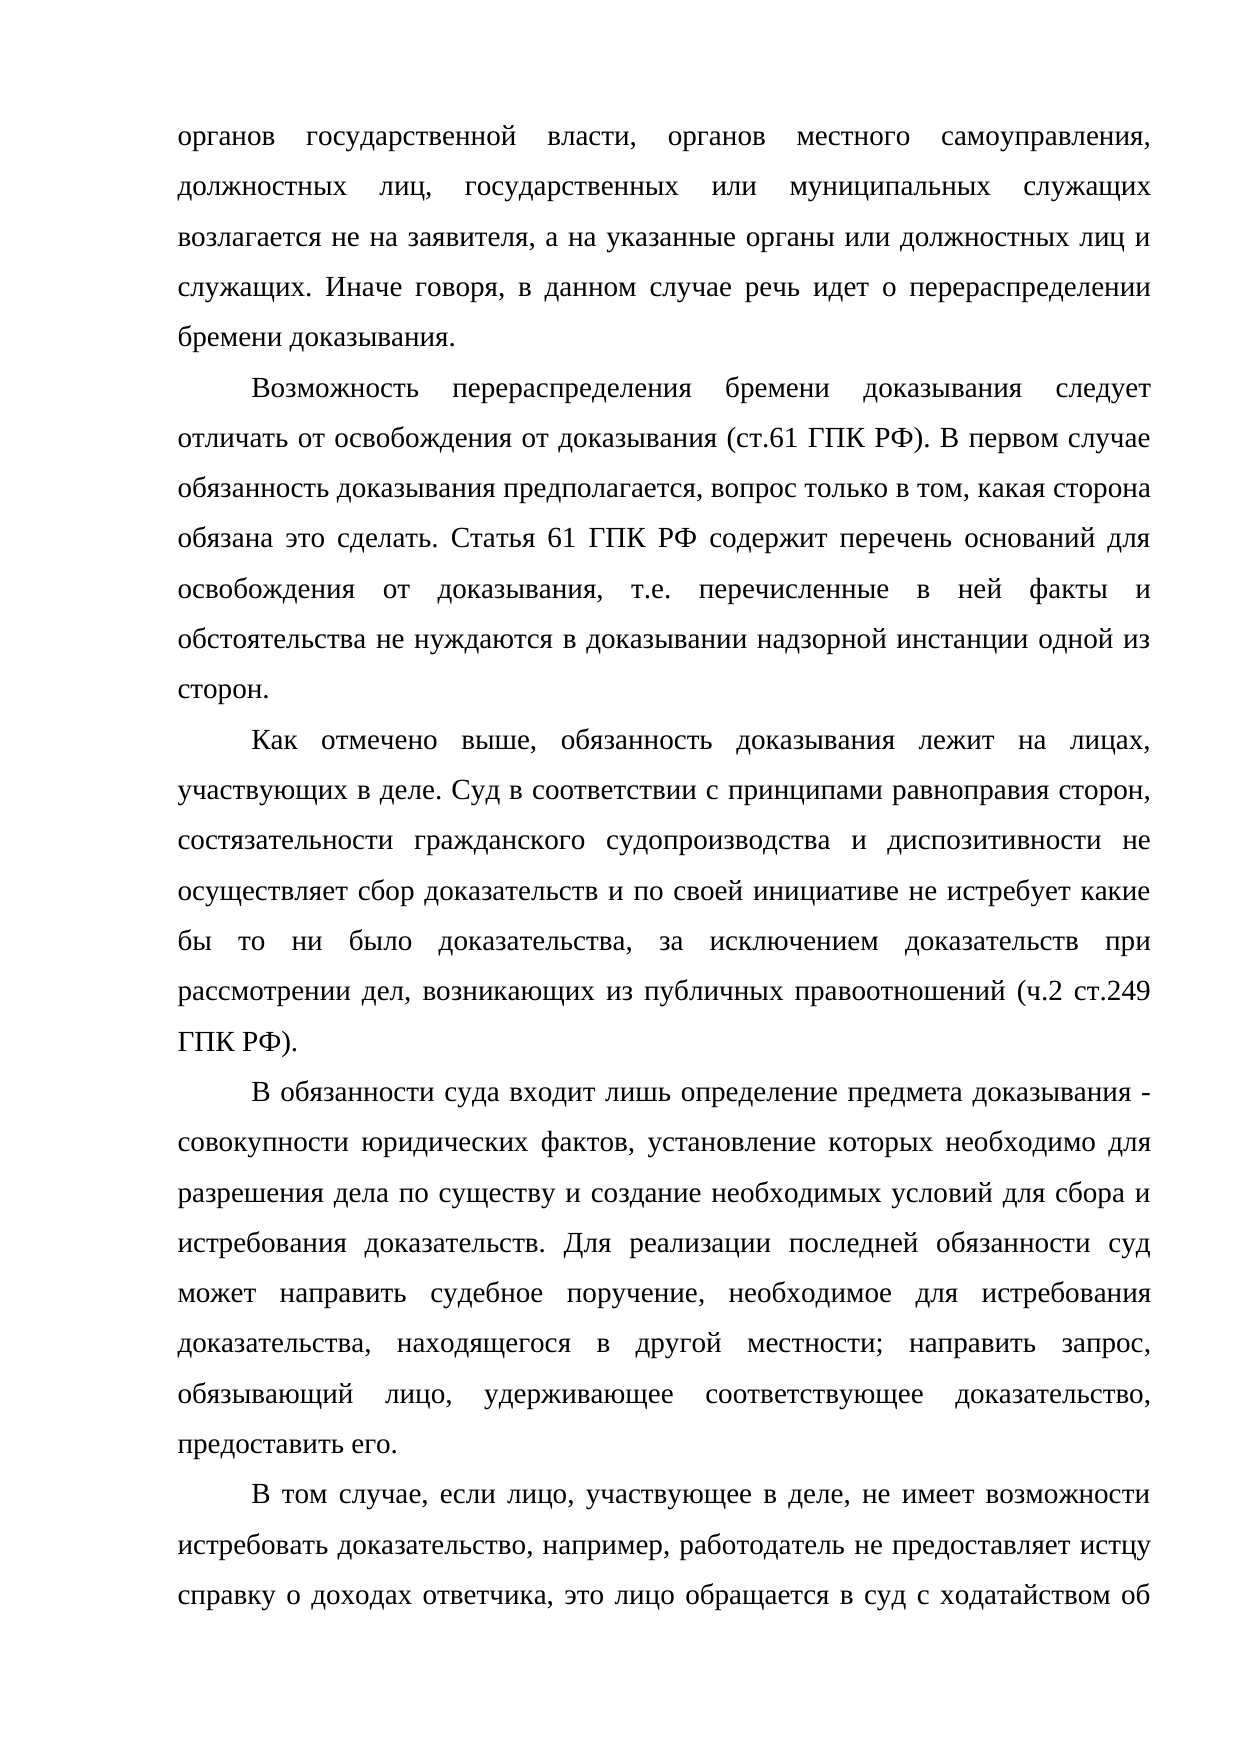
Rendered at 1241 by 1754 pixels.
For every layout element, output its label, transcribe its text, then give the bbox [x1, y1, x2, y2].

text В обязанности суда входит лишь определение предмета доказывания - совокупности юридических фактов, установление которых необходимо для разрешения дела по существу и создание необходимых условий для сбора и истребования доказательств. Для реализации последней обязанности суд может направить судебное поручение, необходимое для истребования доказательства, находящегося в другой местности; направить запрос, обязывающий лицо, удерживающее соответствующее доказательство, предоставить его. [177, 1074, 1152, 1460]
text Возможность перераспределения бремени доказывания следует отличать от освобождения от доказывания (ст.61 ГПК РФ). В первом случае обязанность доказывания предполагается, вопрос только в том, какая сторона обязана это сделать. Статья 61 ГПК РФ содержит перечень оснований для освобождения от доказывания, т.е. перечисленные в ней факты и обстоятельства не нуждаются в доказывании надзорной инстанции одной из сторон. [177, 370, 1152, 705]
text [177, 118, 1152, 353]
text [177, 1477, 1152, 1611]
text Как отмечено выше, обязанность доказывания лежит на лицах, участвующих в деле. Суд в соответствии с принципами равноправия сторон, состязательности гражданского судопроизводства и диспозитивности не осуществляет сбор доказательств и по своей инициативе не истребует какие бы то ни было доказательства, за исключением доказательств при рассмотрении дел, возникающих из публичных правоотношений (ч.2 ст.249 ГПК РФ). [177, 722, 1152, 1057]
